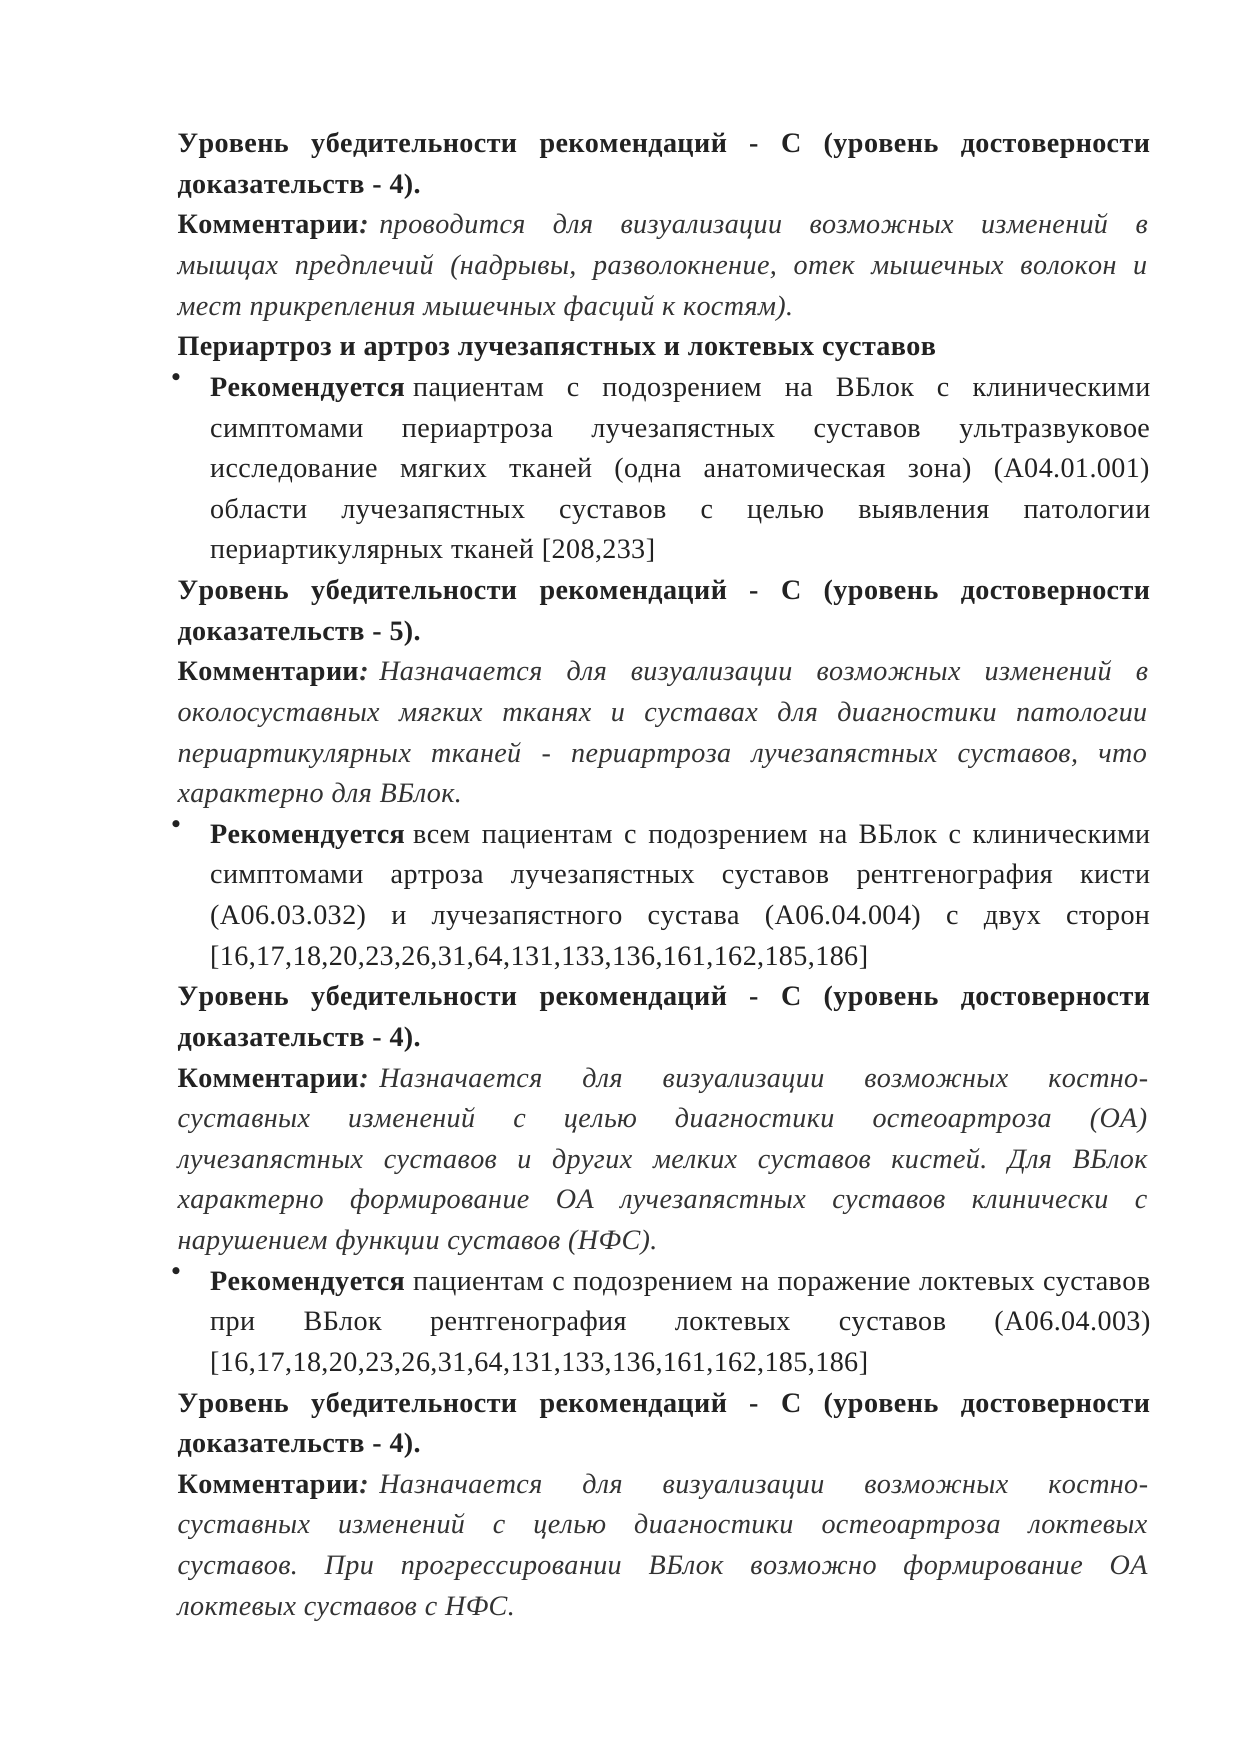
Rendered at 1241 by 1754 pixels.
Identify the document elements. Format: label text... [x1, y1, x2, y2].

list Рекомендуется пациентам с подозрением на поражение локтевых суставов при ВБлок рентгенография локтевых суставов (A06.04.003) [16,17,18,20,23,26,31,64,131,133,136,161,162,185,186] [172, 1256, 1152, 1377]
text Уровень убедительности рекомендаций - С (уровень достоверности доказательств - 4). [177, 118, 1152, 199]
text Периартроз и артроз лучезапястных и локтевых суставов [177, 321, 1152, 362]
text Комментарии: Назначается для визуализации возможных костно-суставных изменений с целью диагностики остеоартроза (ОА) лучезапястных суставов и других мелких суставов кистей. Для ВБлок характерно формирование ОА лучезапястных суставов клинически с нарушением функции суставов (НФС). [177, 1052, 1152, 1256]
text Комментарии: проводится для визуализации возможных изменений в мышцах предплечий (надрывы, разволокнение, отек мышечных волокон и мест прикрепления мышечных фасций к костям). [177, 199, 1152, 321]
list Рекомендуется всем пациентам с подозрением на ВБлок с клиническими симптомами артроза лучезапястных суставов рентгенография кисти (A06.03.032) и лучезапястного сустава (A06.04.004) с двух сторон [16,17,18,20,23,26,31,64,131,133,136,161,162,185,186] [172, 809, 1152, 971]
list Рекомендуется пациентам с подозрением на ВБлок с клиническими симптомами периартроза лучезапястных суставов ультразвуковое исследование мягких тканей (одна анатомическая зона) (A04.01.001) области лучезапястных суставов с целью выявления патологии периартикулярных тканей [208,233] [172, 362, 1152, 565]
text Уровень убедительности рекомендаций - С (уровень достоверности доказательств - 5). [177, 565, 1152, 646]
text Уровень убедительности рекомендаций - С (уровень достоверности доказательств - 4). [177, 1377, 1152, 1459]
text Комментарии: Назначается для визуализации возможных костно-суставных изменений с целью диагностики остеоартроза локтевых суставов. При прогрессировании ВБлок возможно формирование ОА локтевых суставов с НФС. [177, 1459, 1152, 1621]
text Комментарии: Назначается для визуализации возможных изменений в околосуставных мягких тканях и суставах для диагностики патологии периартикулярных тканей - периартроза лучезапястных суставов, что характерно для ВБлок. [177, 646, 1152, 809]
text Уровень убедительности рекомендаций - С (уровень достоверности доказательств - 4). [177, 971, 1152, 1052]
